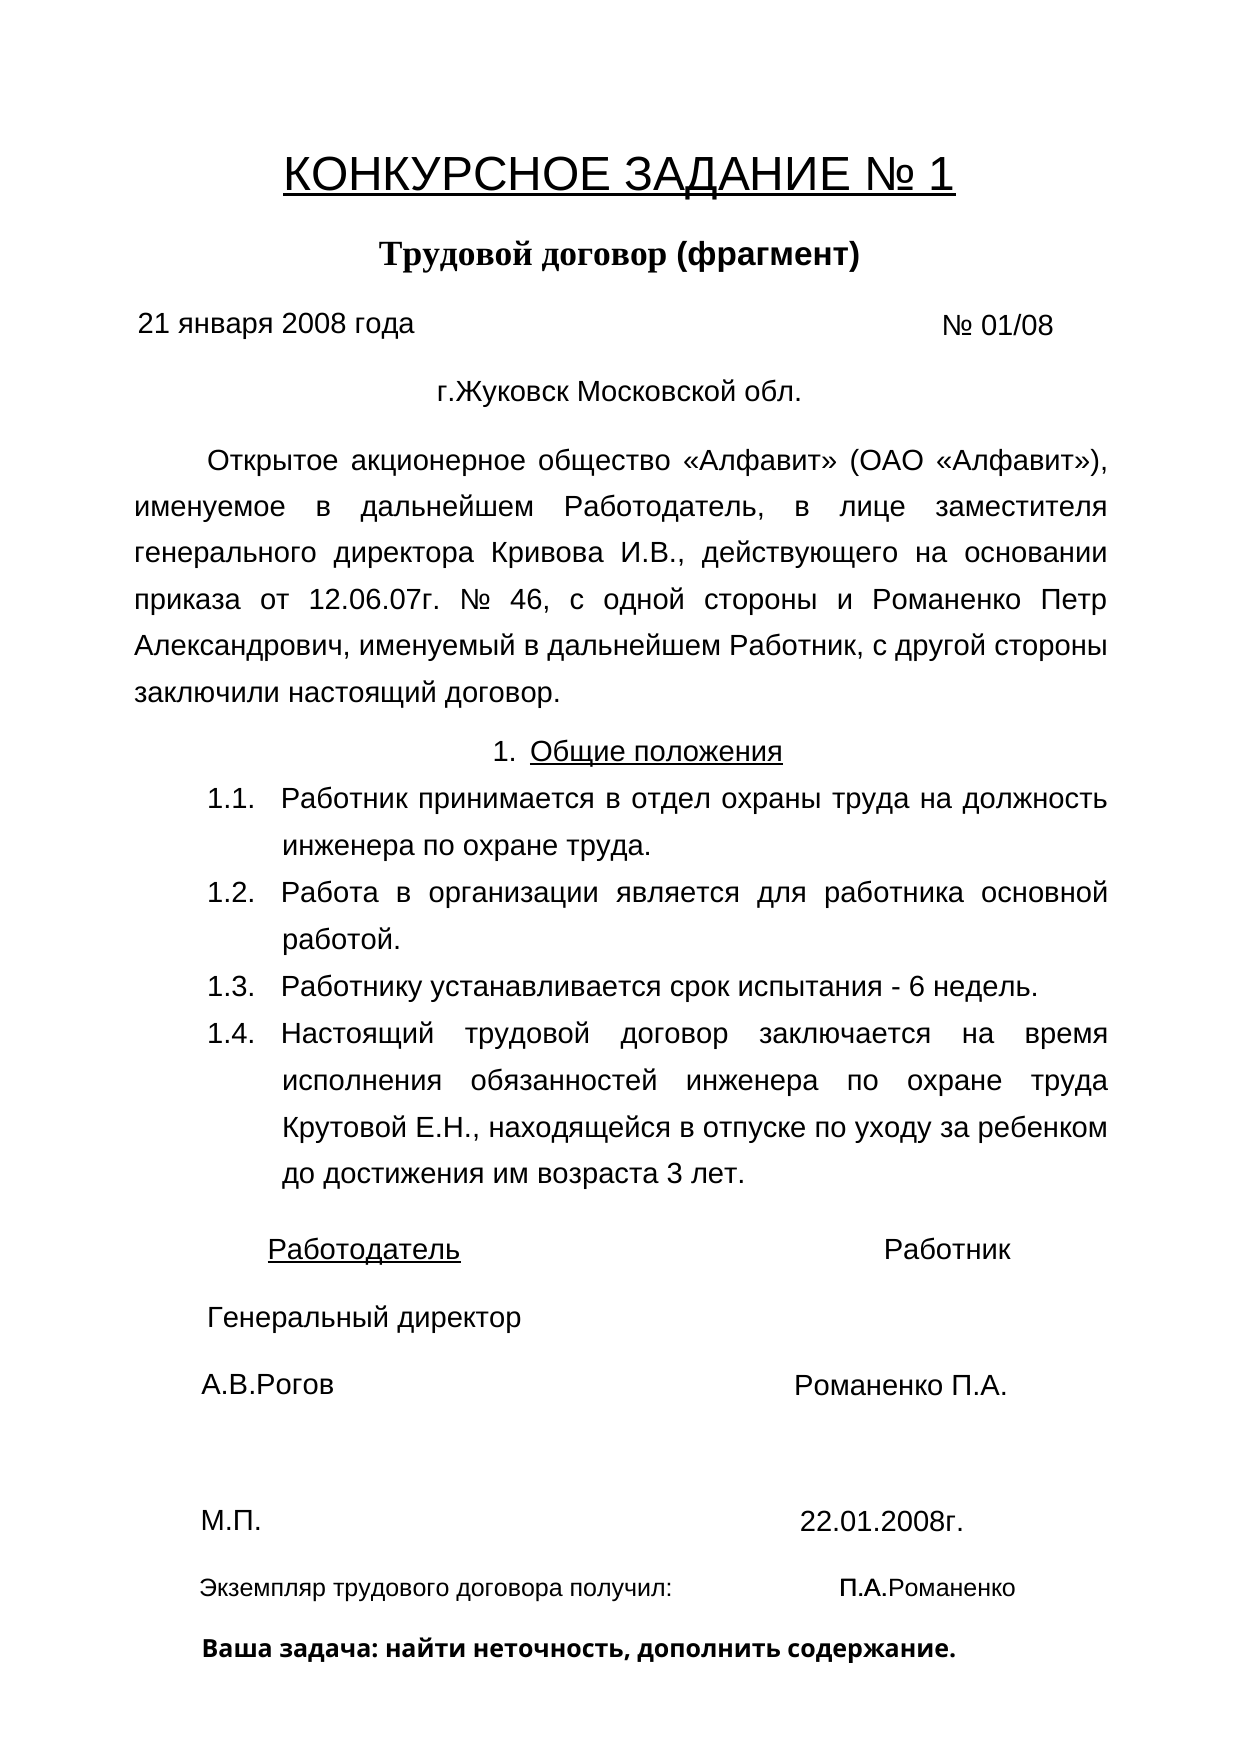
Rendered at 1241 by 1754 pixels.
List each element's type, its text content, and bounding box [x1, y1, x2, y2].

text № 01/08 [941, 312, 1054, 341]
text Работодатель [267, 1236, 461, 1261]
text Генеральный директор [207, 1304, 522, 1333]
text Трудовой договор (фрагмент) [134, 237, 1105, 272]
text 22.01.2008г. [799, 1508, 964, 1537]
list Работа в организации является для работника основной работой. [207, 864, 1109, 958]
text А.В.Рогов [201, 1371, 334, 1400]
text Работник [883, 1236, 1011, 1265]
text М.П. [200, 1507, 262, 1536]
text Экземпляр трудового договора получил: П.А. [199, 1576, 839, 1601]
list Работник принимается в отдел охраны труда на должность инженера по охране труда. [207, 771, 1109, 864]
list Работнику устанавливается срок испытания - 6 недель. [207, 958, 1109, 1006]
list Общие положения [492, 724, 1109, 771]
text П.А.Романенко [839, 1576, 1016, 1601]
text Романенко П.А. [794, 1372, 1008, 1401]
text г.Жуковск Московской обл. [134, 378, 1105, 407]
list Настоящий трудовой договор заключается на время исполнения обязанностей инженера по охране труда Крутовой Е.Н., находящейся в отпуске по уходу за ребенком до достижения им возраста 3 лет. [207, 1006, 1109, 1193]
text Ваша задача: найти неточность, дополнить содержание. [201, 1631, 1240, 1665]
text Открытое акционерное общество «Алфавит» (ОАО «Алфавит»), именуемое в дальнейшем Работодатель, в лице заместителя генерального директора Кривова И.В., действующего на основании приказа от 12.06.07г. № 46, с одной стороны и Романенко Петр Александрович, именуемый в дальнейшем Работник, с другой стороны заключили настоящий договор. [134, 433, 1109, 712]
text КОНКУРСНОЕ ЗАДАНИЕ № 1 [134, 152, 1105, 200]
text 21 января 2008 года [137, 310, 415, 339]
